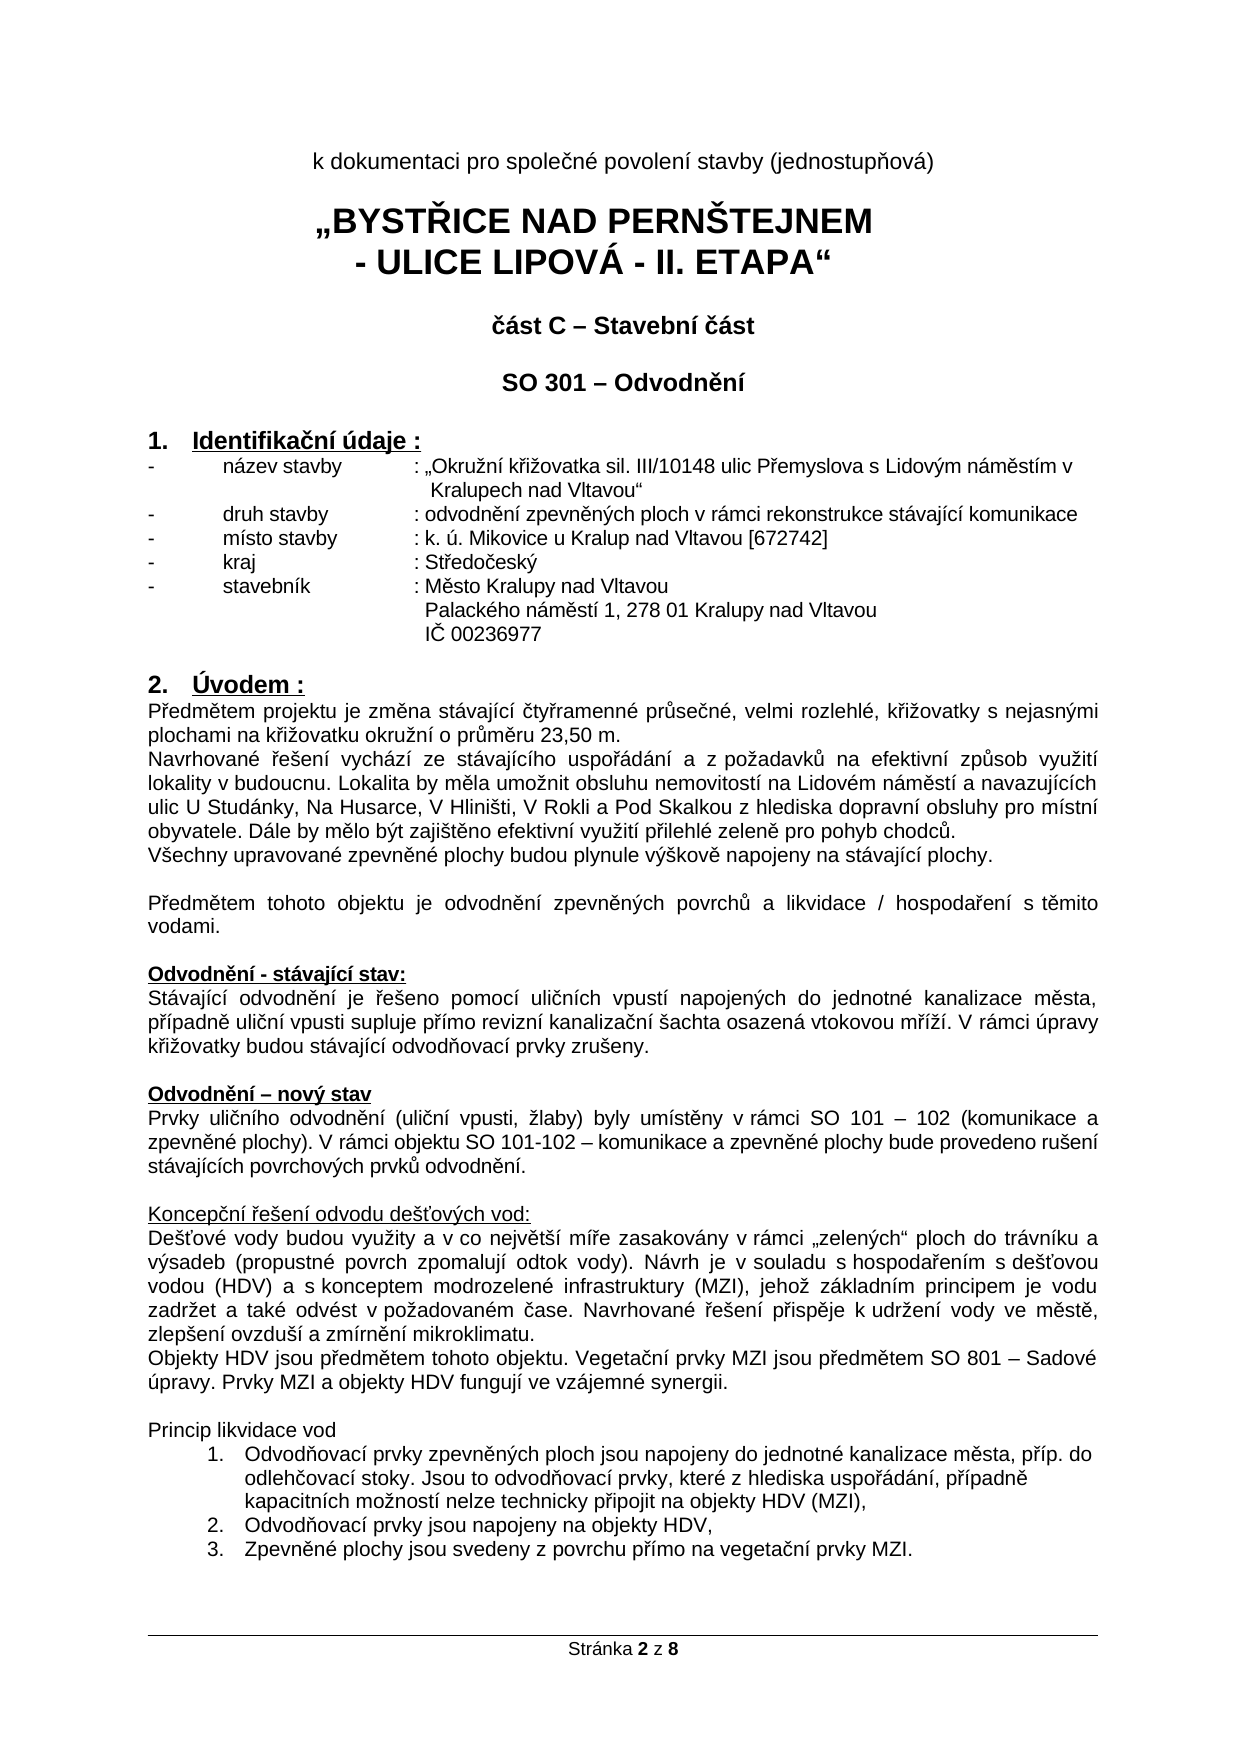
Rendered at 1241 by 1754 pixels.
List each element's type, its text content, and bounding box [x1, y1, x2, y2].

text - ULICE LIPOVÁ - II. ETAPA“ [89, 241, 1098, 282]
text Dešťové vody budou využity a v co největší míře zasakovány v rámci „zelených“ ploch do trávníku a výsadeb (propustné povrch zpomalují odtok vody). Návrh je v souladu s hospodařením s dešťovou vodou (HDV) a s konceptem modrozelené infrastruktury (MZI), jehož základním principem je vodu zadržet a také odvést v požadovaném čase. Navrhované řešení přispěje k udržení vody ve městě, zlepšení ovzduší a zmírnění mikroklimatu. [148, 1226, 1098, 1346]
text Předmětem projektu je změna stávající čtyřramenné průsečné, velmi rozlehlé, křižovatky s nejasnými plochami na křižovatku okružní o průměru 23,50 m. [148, 699, 1098, 747]
text Prvky uličního odvodnění (uliční vpusti, žlaby) byly umístěny v rámci SO 101 – 102 (komunikace a zpevněné plochy). V rámci objektu SO 101-102 – komunikace a zpevněné plochy bude provedeno rušení stávajících povrchových prvků odvodnění. [148, 1106, 1098, 1178]
list Odvodňovací prvky jsou napojeny na objekty HDV, [207, 1513, 1098, 1537]
text - kraj : Středočeský [148, 550, 1098, 574]
list Identifikační údaje : [148, 426, 1098, 454]
text Objekty HDV jsou předmětem tohoto objektu. Vegetační prvky MZI jsou předmětem SO 801 – Sadové úpravy. Prvky MZI a objekty HDV fungují ve vzájemné synergii. [148, 1346, 1098, 1393]
text Odvodnění - stávající stav: [148, 962, 1098, 986]
text „BYSTŘICE NAD PERNŠTEJNEM [89, 200, 1098, 241]
text Navrhované řešení vychází ze stávajícího uspořádání a z požadavků na efektivní způsob využití lokality v budoucnu. Lokalita by měla umožnit obsluhu nemovitostí na Lidovém náměstí a navazujících ulic U Studánky, Na Husarce, V Hliništi, V Rokli a Pod Skalkou z hlediska dopravní obsluhy pro místní obyvatele. Dále by mělo být zajištěno efektivní využití přilehlé zeleně pro pohyb chodců. [148, 747, 1098, 842]
list Odvodňovací prvky zpevněných ploch jsou napojeny do jednotné kanalizace města, příp. do odlehčovací stoky. Jsou to odvodňovací prvky, které z hlediska uspořádání, případně kapacitních možností nelze technicky připojit na objekty HDV (MZI), [207, 1441, 1098, 1513]
text Kralupech nad Vltavou“ [148, 478, 1098, 502]
text Palackého náměstí 1, 278 01 Kralupy nad Vltavou [148, 598, 1098, 622]
text - místo stavby : k. ú. Mikovice u Kralup nad Vltavou [672742] [148, 526, 1098, 550]
text Stávající odvodnění je řešeno pomocí uličních vpustí napojených do jednotné kanalizace města, případně uliční vpusti supluje přímo revizní kanalizační šachta osazená vtokovou mříží. V rámci úpravy křižovatky budou stávající odvodňovací prvky zrušeny. [148, 986, 1098, 1058]
text k dokumentaci pro společné povolení stavby (jednostupňová) [148, 148, 1098, 174]
text - druh stavby : odvodnění zpevněných ploch v rámci rekonstrukce stávající komunikace [148, 502, 1098, 526]
list Zpevněné plochy jsou svedeny z povrchu přímo na vegetační prvky MZI. [207, 1537, 1098, 1561]
text Všechny upravované zpevněné plochy budou plynule výškově napojeny na stávající plochy. [148, 842, 1098, 866]
text Předmětem tohoto objektu je odvodnění zpevněných povrchů a likvidace / hospodaření s těmito vodami. [148, 890, 1098, 938]
text SO 301 – Odvodnění [148, 368, 1098, 397]
text - název stavby : „Okružní křižovatka sil. III/10148 ulic Přemyslova s Lidovým náměstím v [148, 454, 1098, 478]
text Odvodnění – nový stav [148, 1082, 1098, 1106]
text Princip likvidace vod [148, 1417, 1098, 1441]
text IČ 00236977 [148, 622, 1098, 646]
text Koncepční řešení odvodu dešťových vod: [148, 1202, 1098, 1226]
text - stavebník : Město Kralupy nad Vltavou [148, 574, 1098, 598]
list Úvodem : [148, 670, 1098, 699]
text část C – Stavební část [148, 311, 1098, 339]
